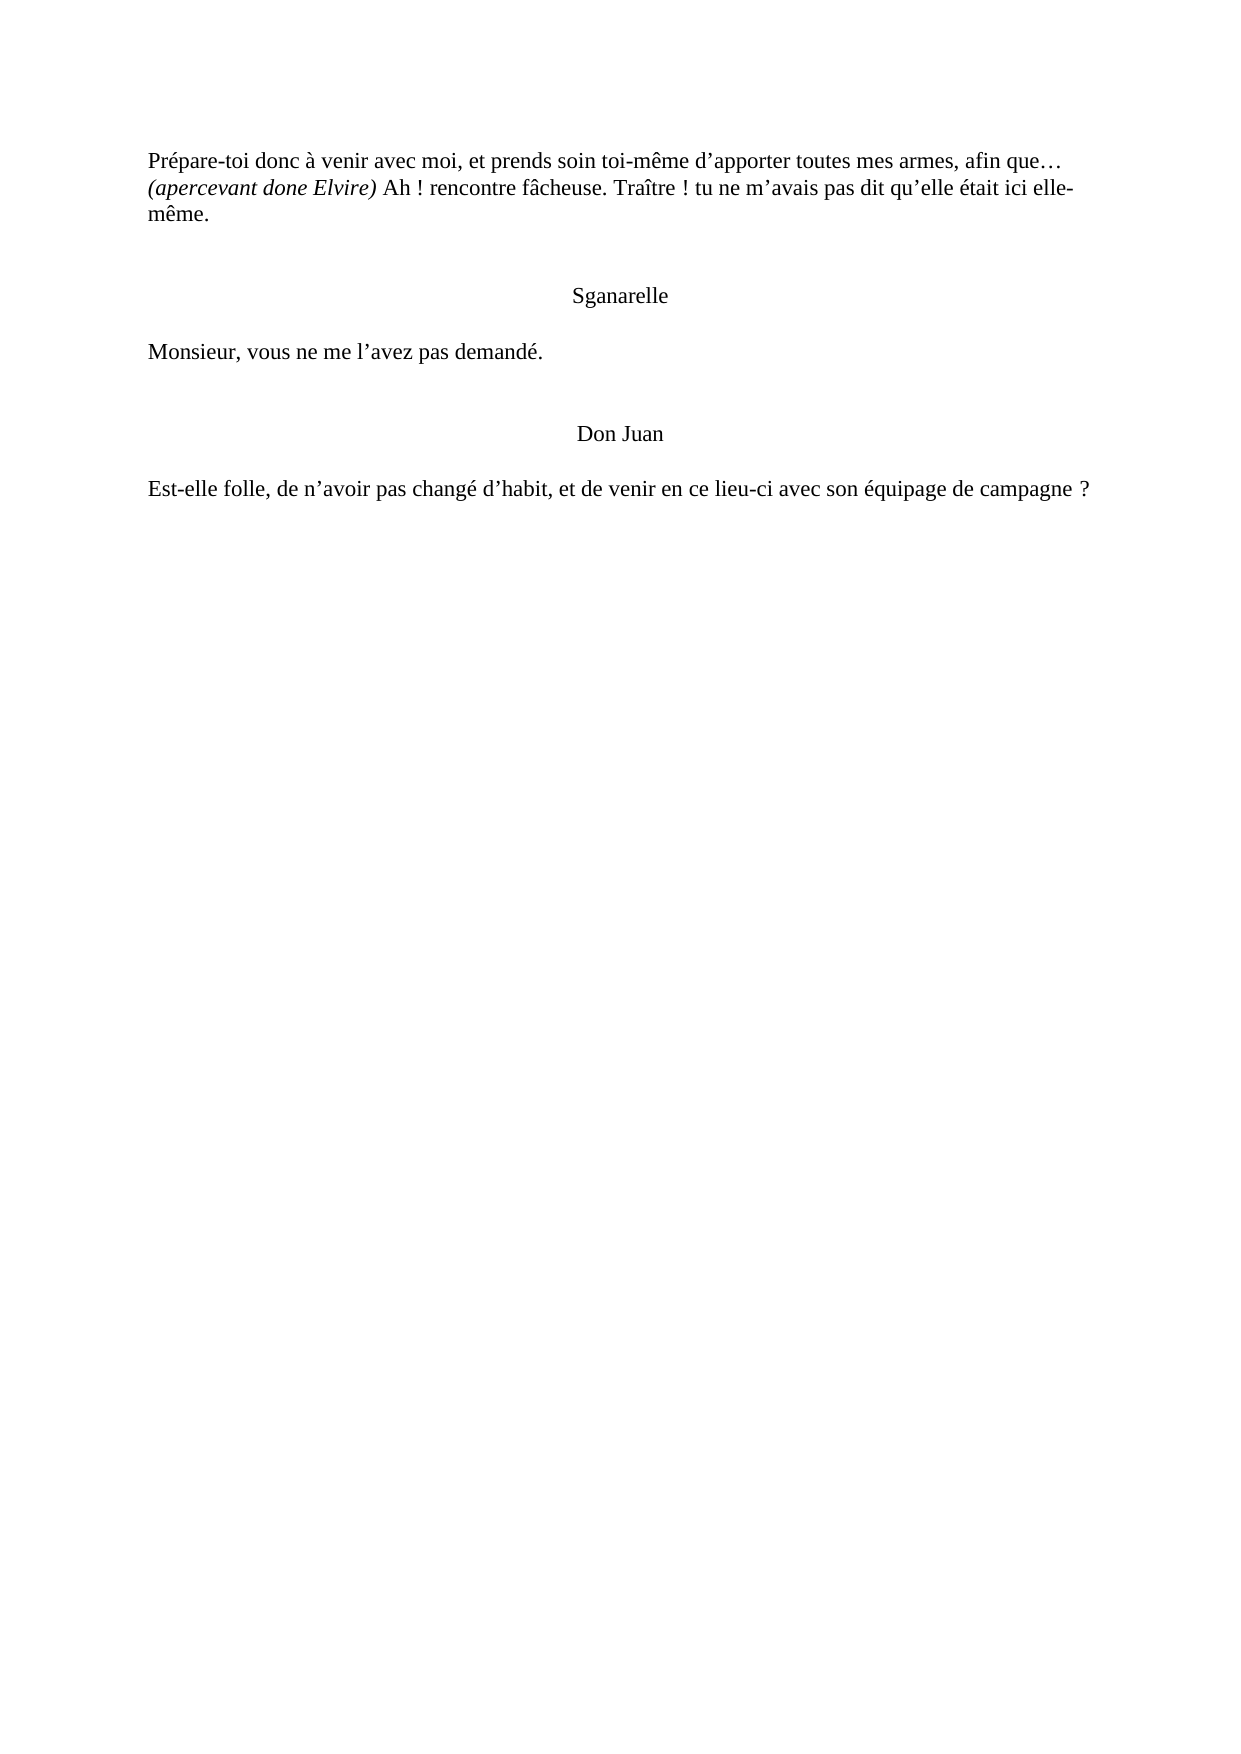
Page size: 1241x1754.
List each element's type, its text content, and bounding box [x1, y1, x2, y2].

text Don Juan [148, 419, 1093, 446]
text Sganarelle [148, 282, 1093, 308]
text Prépare-toi donc à venir avec moi, et prends soin toi-même d’apporter toutes mes armes, afin que… (apercevant done Elvire) Ah ! rencontre fâcheuse. Traître ! tu ne m’avais pas dit qu’elle était ici elle-même. [148, 148, 1093, 227]
text Est-elle folle, de n’avoir pas changé d’habit, et de venir en ce lieu-ci avec son équipage de campagne ? [148, 475, 1093, 501]
text Monsieur, vous ne me l’avez pas demandé. [148, 338, 1093, 364]
